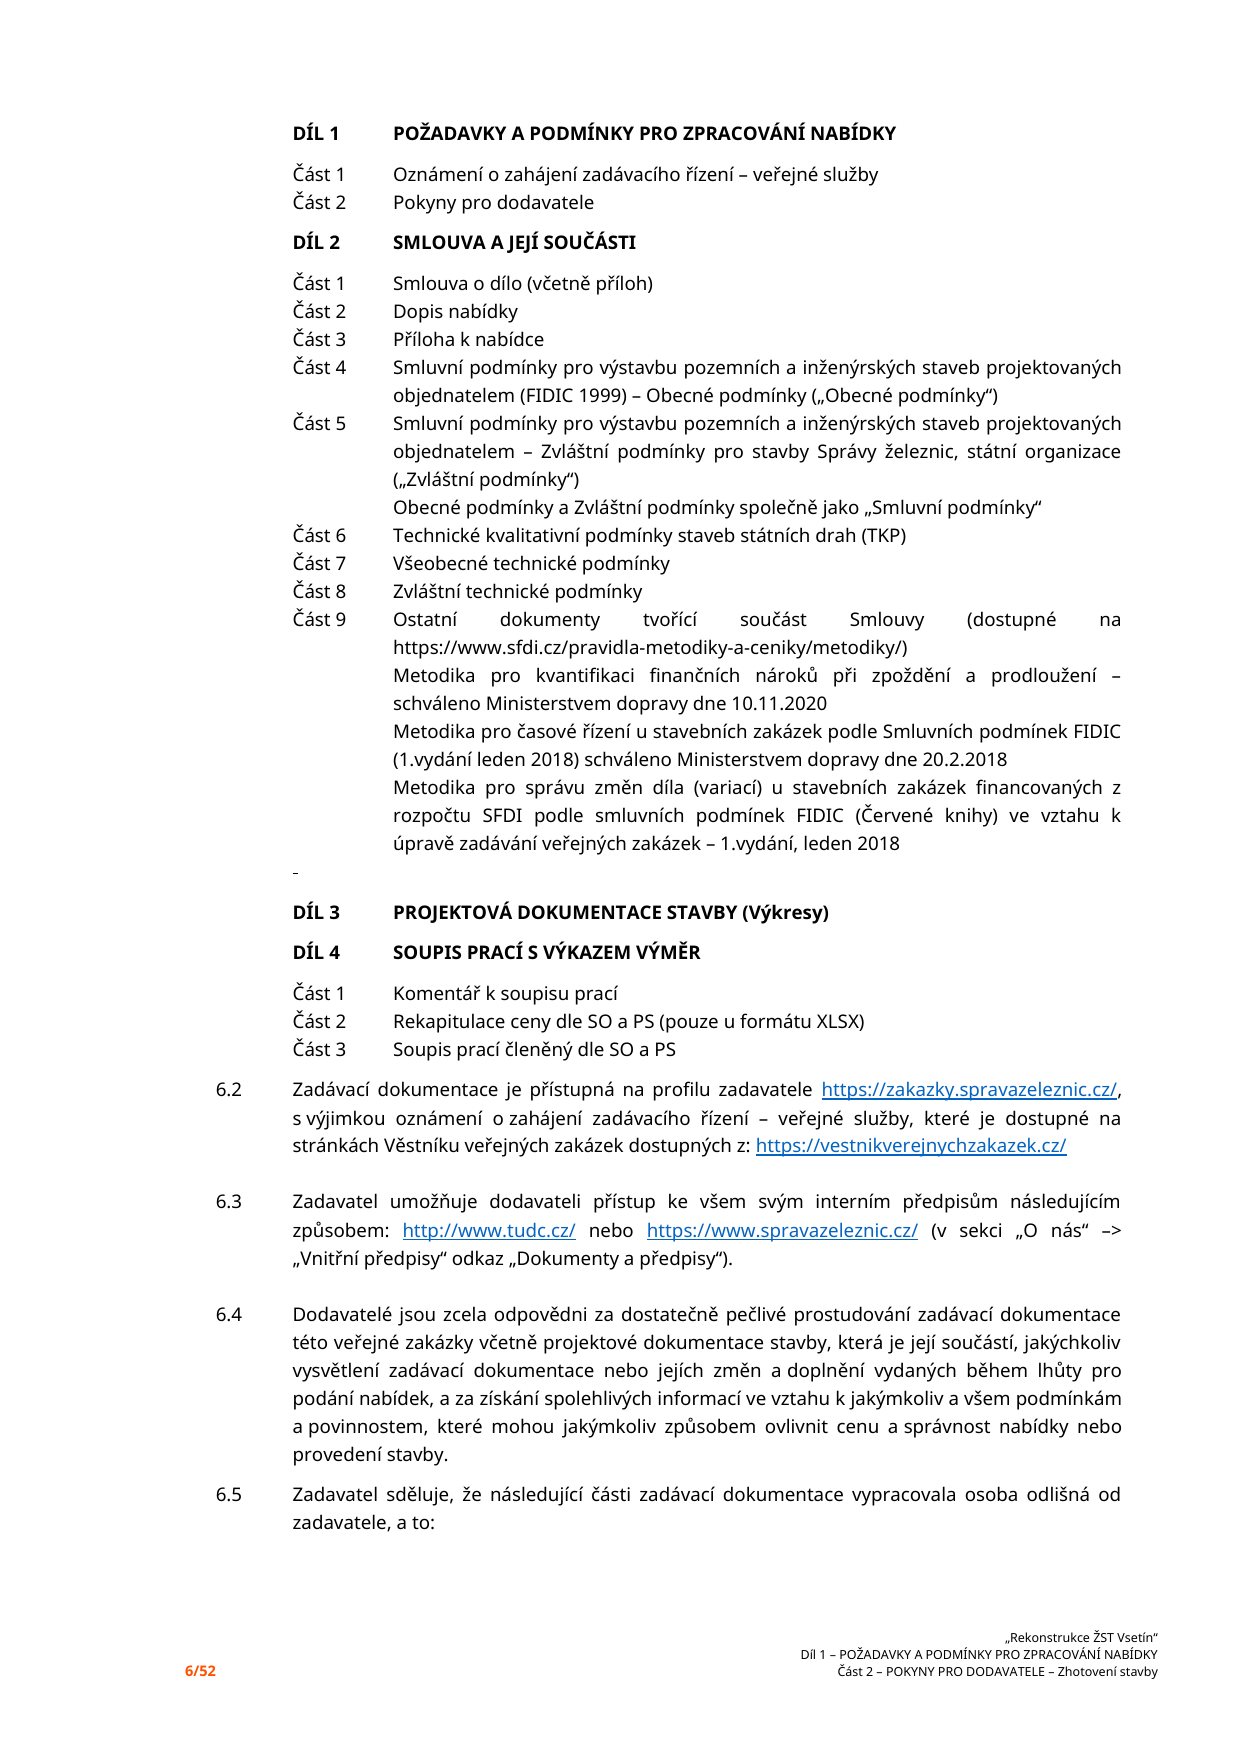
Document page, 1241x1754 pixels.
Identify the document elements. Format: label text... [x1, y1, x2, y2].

text Část 4 Smluvní podmínky pro výstavbu pozemních a inženýrských staveb projektovaných objednatelem (FIDIC 1999) – Obecné podmínky („Obecné podmínky“) [292, 354, 1122, 408]
text Část 8 Zvláštní technické podmínky [292, 578, 1122, 604]
text DÍL 1 POŽADAVKY A PODMÍNKY PRO ZPRACOVÁNÍ NABÍDKY [292, 121, 1122, 146]
text Část 1 Oznámení o zahájení zadávacího řízení – veřejné služby [292, 161, 1122, 187]
text Část 1 Smlouva o dílo (včetně příloh) [292, 270, 1122, 296]
text Část 9 Ostatní dokumenty tvořící součást Smlouvy (dostupné na https://www.sfdi.cz/pravidla-metodiky-a-ceniky/metodiky/) [292, 606, 1122, 660]
text Dodavatelé jsou zcela odpovědni za dostatečně pečlivé prostudování zadávací dokumentace této veřejné zakázky včetně projektové dokumentace stavby, která je její součástí, jakýchkoliv vysvětlení zadávací dokumentace nebo jejích změn a doplnění vydaných během lhůty pro podání nabídek, a za získání spolehlivých informací ve vztahu k jakýmkoliv a všem podmínkám a povinnostem, které mohou jakýmkoliv způsobem ovlivnit cenu a správnost nabídky nebo provedení stavby. [216, 1301, 1122, 1467]
text DÍL 3 PROJEKTOVÁ DOKUMENTACE STAVBY (Výkresy) [292, 899, 1122, 925]
text Část 3 Příloha k nabídce [292, 326, 1122, 352]
text Část 2 Dopis nabídky [292, 298, 1122, 324]
text Metodika pro časové řízení u stavebních zakázek podle Smluvních podmínek FIDIC (1.vydání leden 2018) schváleno Ministerstvem dopravy dne 20.2.2018 [292, 718, 1122, 772]
text Zadavatel umožňuje dodavateli přístup ke všem svým interním předpisům následujícím způsobem: http://www.tudc.cz/ nebo https://www.spravazeleznic.cz/ (v sekci „O nás“ –> „Vnitřní předpisy“ odkaz „Dokumenty a předpisy“). [216, 1189, 1122, 1270]
text Zadavatel sděluje, že následující části zadávací dokumentace vypracovala osoba odlišná od zadavatele, a to: [216, 1482, 1122, 1535]
text Část 6 Technické kvalitativní podmínky staveb státních drah (TKP) [292, 522, 1122, 548]
text Zadávací dokumentace je přístupná na profilu zadavatele https://zakazky.spravazeleznic.cz/, s výjimkou oznámení o zahájení zadávacího řízení – veřejné služby, které je dostupné na stránkách Věstníku veřejných zakázek dostupných z: https://vestnikverejnychzakazek.cz/ [216, 1077, 1122, 1158]
text Obecné podmínky a Zvláštní podmínky společně jako „Smluvní podmínky“ [292, 494, 1122, 520]
text DÍL 2 SMLOUVA A JEJÍ SOUČÁSTI [292, 230, 1122, 255]
text Část 5 Smluvní podmínky pro výstavbu pozemních a inženýrských staveb projektovaných objednatelem – Zvláštní podmínky pro stavby Správy železnic, státní organizace („Zvláštní podmínky“) [292, 410, 1122, 492]
text Metodika pro správu změn díla (variací) u stavebních zakázek financovaných z rozpočtu SFDI podle smluvních podmínek FIDIC (Červené knihy) ve vztahu k úpravě zadávání veřejných zakázek – 1.vydání, leden 2018 [292, 774, 1122, 856]
text Část 2 Pokyny pro dodavatele [292, 189, 1122, 215]
text Část 7 Všeobecné technické podmínky [292, 550, 1122, 576]
text DÍL 4 SOUPIS PRACÍ S VÝKAZEM VÝMĚR [292, 940, 1122, 965]
text Část 2 Rekapitulace ceny dle SO a PS (pouze u formátu XLSX) [292, 1008, 1122, 1034]
text Část 1 Komentář k soupisu prací [292, 980, 1122, 1006]
text Metodika pro kvantifikaci finančních nároků při zpoždění a prodloužení – schváleno Ministerstvem dopravy dne 10.11.2020 [292, 662, 1122, 716]
text Část 3 Soupis prací členěný dle SO a PS [292, 1036, 1122, 1062]
